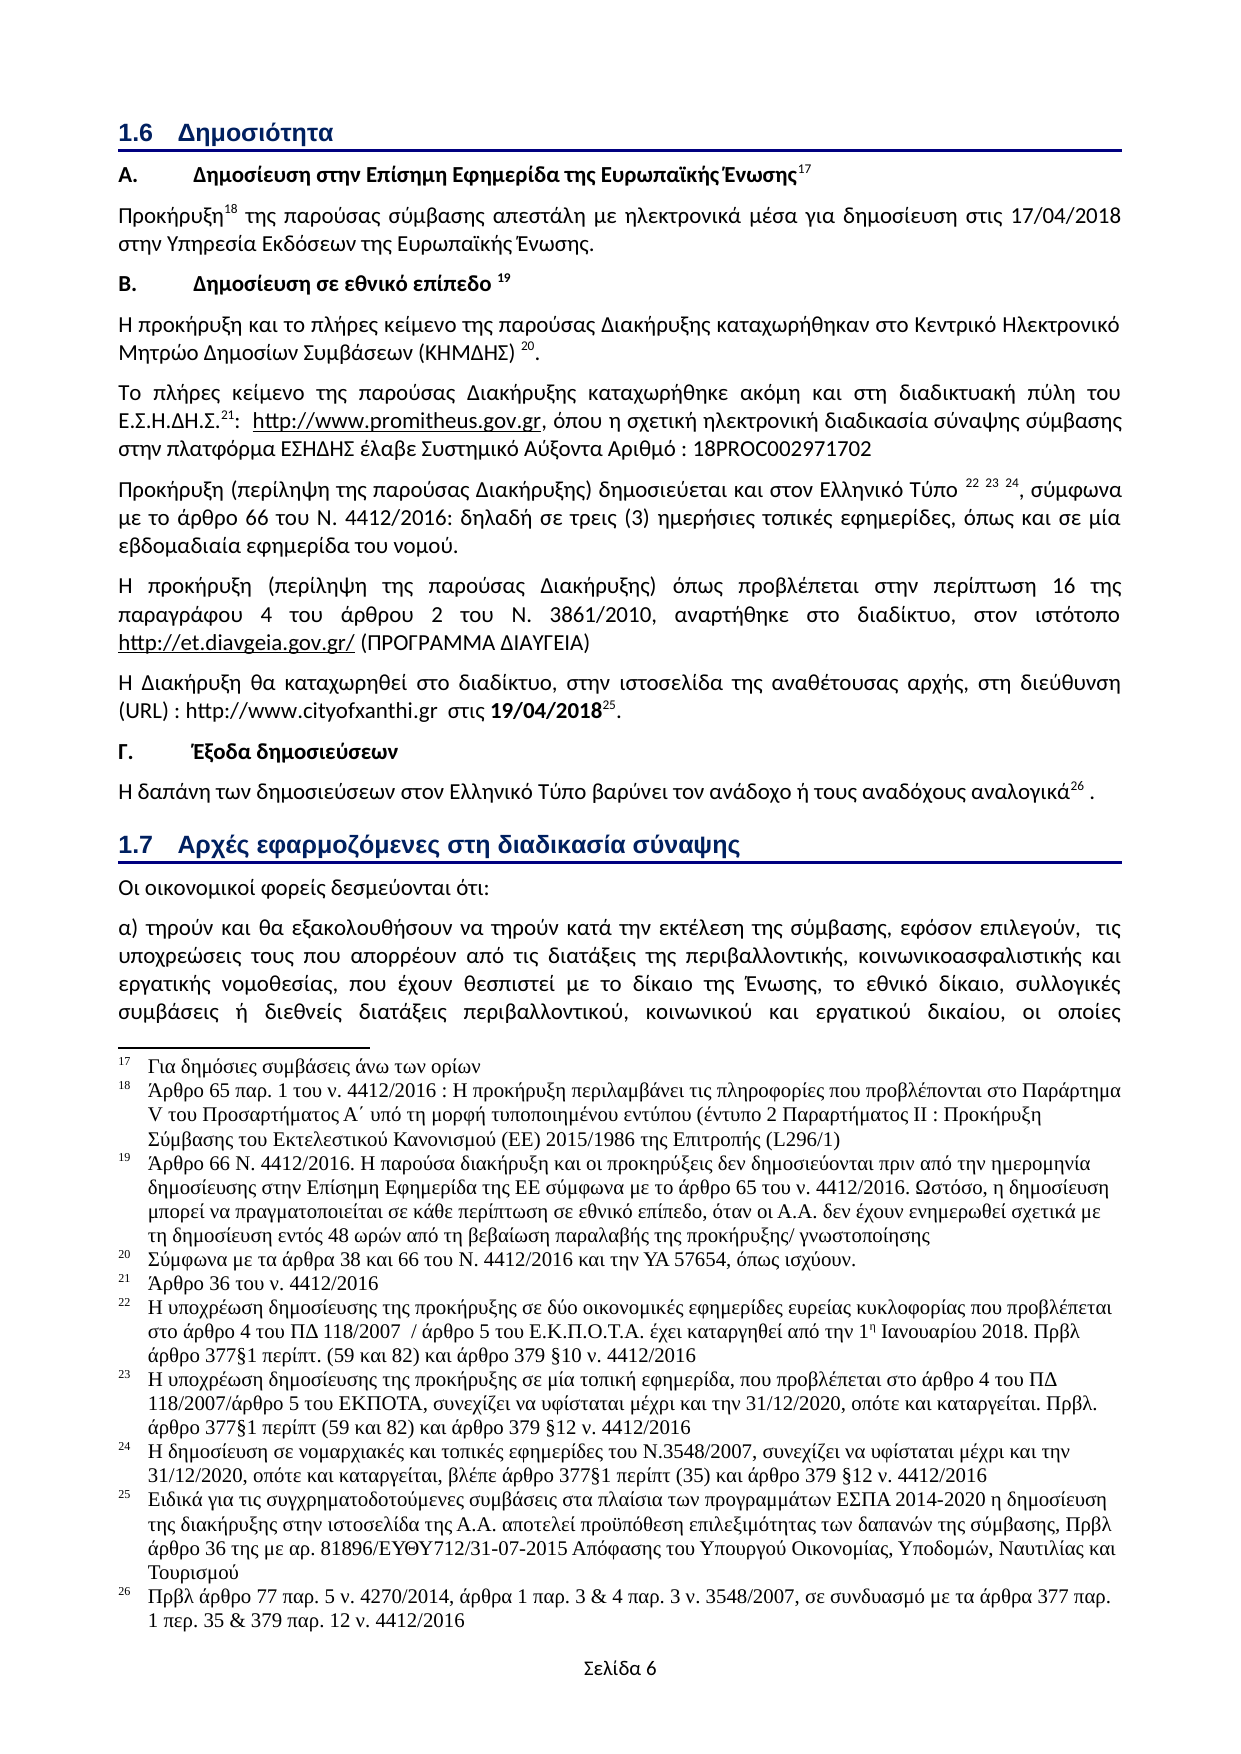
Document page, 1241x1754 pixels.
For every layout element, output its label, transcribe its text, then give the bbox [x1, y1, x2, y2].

subtitle 1.7 Αρχές εφαρμοζόμενες στη διαδικασία σύναψης [118, 830, 1122, 861]
text Η προκήρυξη (περίληψη της παρούσας Διακήρυξης) όπως προβλέπεται στην περίπτωση 16 της παραγράφου 4 του άρθρου 2 του Ν. 3861/2010, αναρτήθηκε στο διαδίκτυο, στον ιστότοπο http://et.diavgeia.gov.gr/ (ΠΡΟΓΡΑΜΜΑ ΔΙΑΥΓΕΙΑ) [118, 572, 1122, 656]
text Προκήρυξη της παρούσας σύμβασης απεστάλη με ηλεκτρονικά μέσα για δημοσίευση στις 17/04/2018 στην Υπηρεσία Εκδόσεων της Ευρωπαϊκής Ένωσης. [118, 201, 1122, 257]
text Η δαπάνη των δημοσιεύσεων στον Ελληνικό Τύπο βαρύνει τον ανάδοχο ή τους αναδόχους αναλογικά . [118, 777, 1122, 805]
text Οι οικονομικοί φορείς δεσμεύονται ότι: [118, 873, 1122, 901]
text Προκήρυξη (περίληψη της παρούσας Διακήρυξης) δημοσιεύεται και στον Ελληνικό Τύπο , σύμφωνα με το άρθρο 66 του Ν. 4412/2016: δηλαδή σε τρεις (3) ημερήσιες τοπικές εφημερίδες, όπως και σε μία εβδομαδιαία εφημερίδα του νομού. [118, 475, 1122, 559]
text α) τηρούν και θα εξακολουθήσουν να τηρούν κατά την εκτέλεση της σύμβασης, εφόσον επιλεγούν, τις υποχρεώσεις τους που απορρέουν από τις διατάξεις της περιβαλλοντικής, κοινωνικοασφαλιστικής και εργατικής νομοθεσίας, που έχουν θεσπιστεί με το δίκαιο της Ένωσης, το εθνικό δίκαιο, συλλογικές συμβάσεις ή διεθνείς διατάξεις περιβαλλοντικού, κοινωνικού και εργατικού δικαίου, οι οποίες απαριθμούνται στο Παράρτημα Χ του Προσαρτήματος Α του ν. 4412/2016. Η τήρηση των εν λόγω υποχρεώσεων ελέγχεται και βεβαιώνεται από τα όργανα που επιβλέπουν την εκτέλεση των δημοσίων συμβάσεων και τις αρμόδιες δημόσιες αρχές και υπηρεσίες που ενεργούν εντός των ορίων της ευθύνης και της αρμοδιότητάς τους [118, 913, 1122, 1025]
text Γ. Έξοδα δημοσιεύσεων [118, 737, 1122, 765]
text Η προκήρυξη και το πλήρες κείμενο της παρούσας Διακήρυξης καταχωρήθηκαν στο Κεντρικό Ηλεκτρονικό Μητρώο Δημοσίων Συμβάσεων (ΚΗΜΔΗΣ) . [118, 310, 1122, 366]
subtitle 1.6 Δημοσιότητα [118, 118, 1122, 149]
text Το πλήρες κείμενο της παρούσας Διακήρυξης καταχωρήθηκε ακόμη και στη διαδικτυακή πύλη του Ε.Σ.Η.ΔΗ.Σ.: http://www.promitheus.gov.gr, όπου η σχετική ηλεκτρονική διαδικασία σύναψης σύμβασης στην πλατφόρμα ΕΣΗΔΗΣ έλαβε Συστημικό Αύξοντα Αριθμό : 18PROC002971702 [118, 378, 1122, 463]
text Β. Δημοσίευση σε εθνικό επίπεδο [118, 269, 1122, 297]
text Α. Δημοσίευση στην Επίσημη Εφημερίδα της Ευρωπαϊκής Ένωσης [118, 160, 1122, 188]
text Η Διακήρυξη θα καταχωρηθεί στο διαδίκτυο, στην ιστοσελίδα της αναθέτουσας αρχής, στη διεύθυνση (URL) : http://www.cityofxanthi.gr στις 19/04/2018. [118, 668, 1122, 724]
